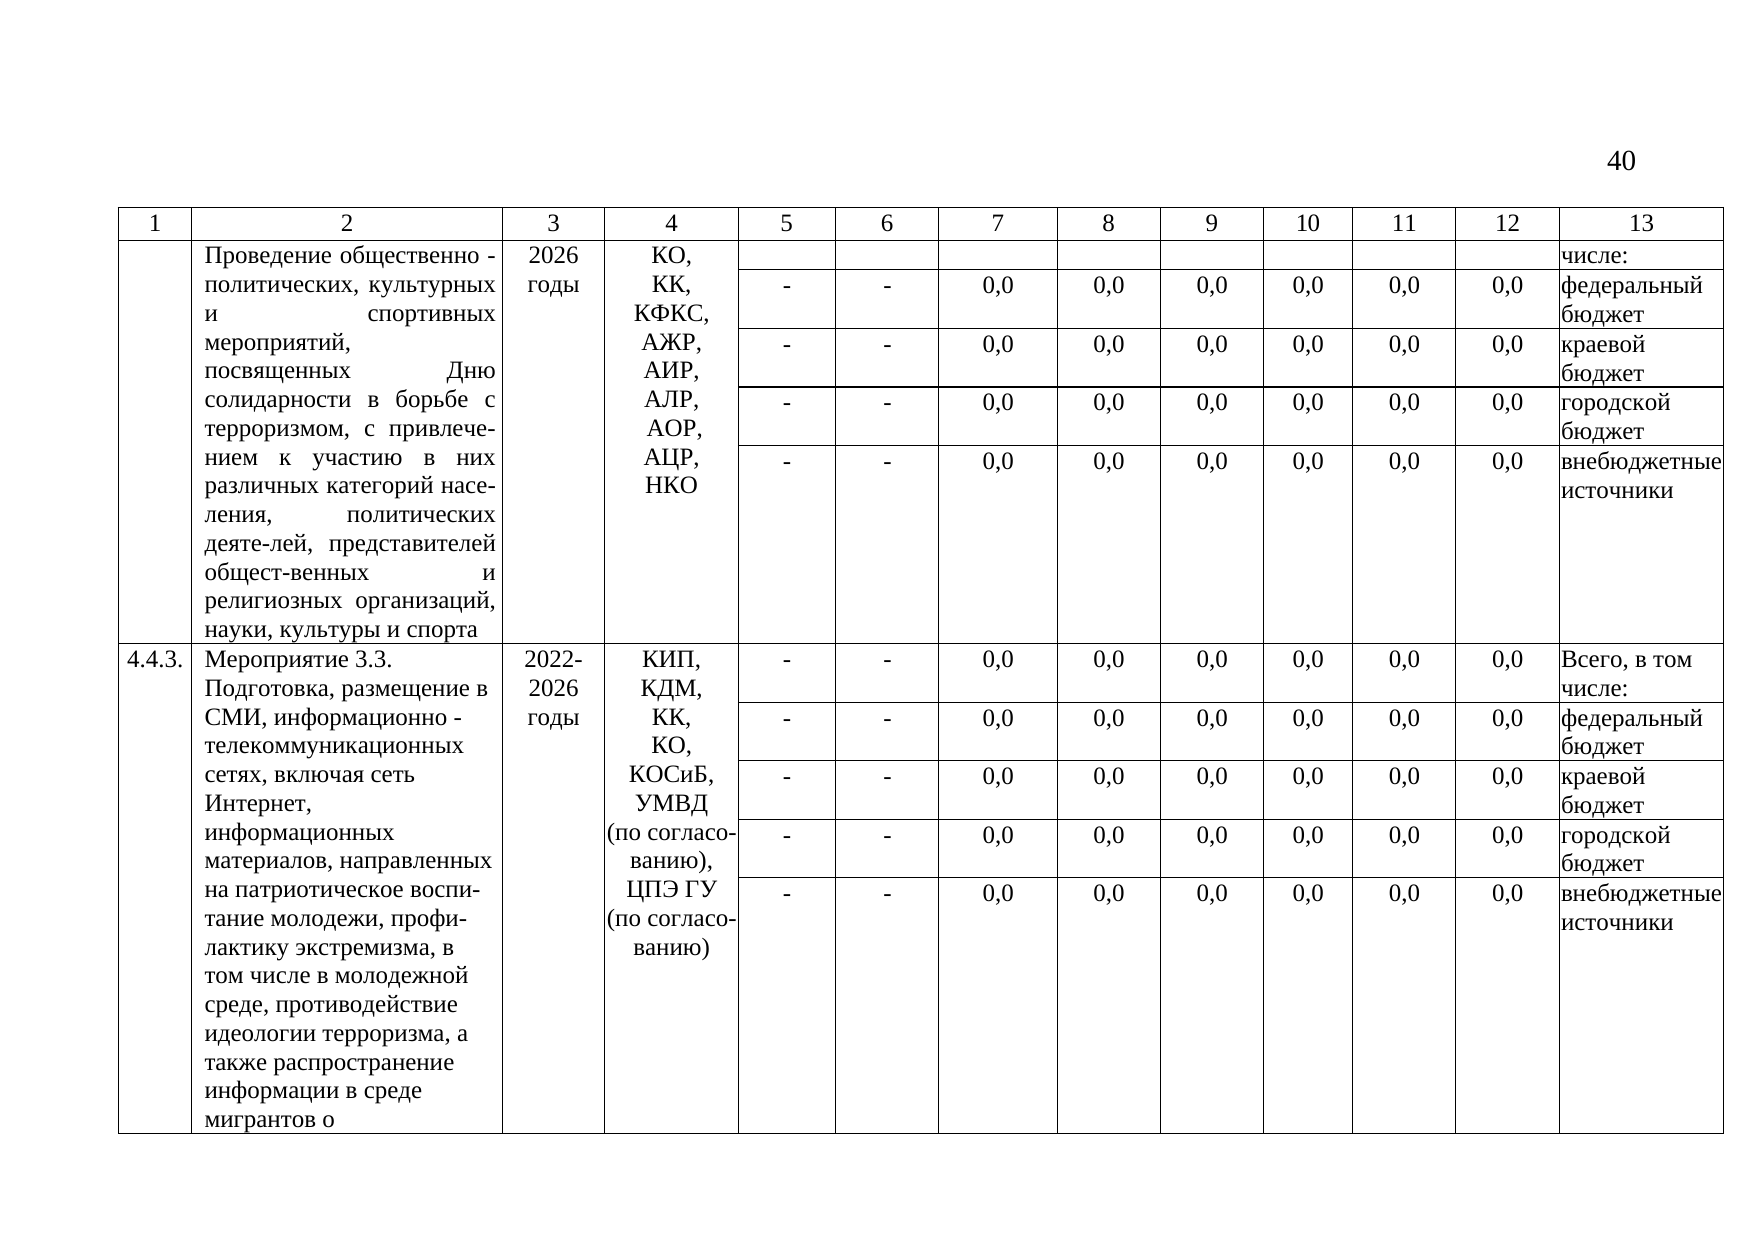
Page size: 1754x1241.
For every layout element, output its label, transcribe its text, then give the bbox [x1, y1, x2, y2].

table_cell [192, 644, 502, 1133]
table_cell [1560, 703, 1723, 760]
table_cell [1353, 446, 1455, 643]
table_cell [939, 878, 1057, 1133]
table_header 2 [192, 208, 502, 239]
table_header 6 [836, 208, 938, 239]
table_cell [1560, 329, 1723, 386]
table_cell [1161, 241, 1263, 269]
table_header 3 [503, 208, 604, 239]
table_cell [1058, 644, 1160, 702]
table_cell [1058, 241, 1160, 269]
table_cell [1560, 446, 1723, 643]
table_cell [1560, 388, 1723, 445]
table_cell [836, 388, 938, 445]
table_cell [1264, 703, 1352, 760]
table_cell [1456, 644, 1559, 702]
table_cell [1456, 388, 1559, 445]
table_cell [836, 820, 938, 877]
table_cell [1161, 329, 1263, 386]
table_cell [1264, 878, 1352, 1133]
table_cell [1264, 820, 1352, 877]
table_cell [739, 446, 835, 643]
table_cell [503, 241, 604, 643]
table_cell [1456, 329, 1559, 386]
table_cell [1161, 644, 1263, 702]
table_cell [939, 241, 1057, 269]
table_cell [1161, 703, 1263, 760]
table_header 5 [739, 208, 835, 239]
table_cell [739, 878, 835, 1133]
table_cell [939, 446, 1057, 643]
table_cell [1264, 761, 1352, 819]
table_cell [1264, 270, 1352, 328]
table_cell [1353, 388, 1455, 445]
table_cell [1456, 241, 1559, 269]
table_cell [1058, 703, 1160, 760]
table_header 7 [939, 208, 1057, 239]
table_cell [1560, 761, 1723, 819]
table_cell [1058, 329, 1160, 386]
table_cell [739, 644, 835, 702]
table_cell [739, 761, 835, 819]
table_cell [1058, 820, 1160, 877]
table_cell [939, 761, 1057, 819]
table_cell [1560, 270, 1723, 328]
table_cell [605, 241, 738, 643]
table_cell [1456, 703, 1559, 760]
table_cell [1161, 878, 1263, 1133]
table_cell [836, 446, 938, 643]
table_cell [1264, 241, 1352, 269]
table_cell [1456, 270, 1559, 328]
table_header 4 [605, 208, 738, 239]
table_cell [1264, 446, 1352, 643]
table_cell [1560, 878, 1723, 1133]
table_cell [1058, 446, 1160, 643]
table_header 9 [1161, 208, 1263, 239]
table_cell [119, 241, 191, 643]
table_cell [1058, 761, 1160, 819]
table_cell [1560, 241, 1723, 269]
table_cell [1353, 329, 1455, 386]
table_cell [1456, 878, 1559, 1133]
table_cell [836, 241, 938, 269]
table_header 10 [1264, 208, 1352, 239]
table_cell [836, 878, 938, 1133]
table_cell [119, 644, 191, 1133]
table_header 8 [1058, 208, 1160, 239]
table_header 13 [1560, 208, 1723, 239]
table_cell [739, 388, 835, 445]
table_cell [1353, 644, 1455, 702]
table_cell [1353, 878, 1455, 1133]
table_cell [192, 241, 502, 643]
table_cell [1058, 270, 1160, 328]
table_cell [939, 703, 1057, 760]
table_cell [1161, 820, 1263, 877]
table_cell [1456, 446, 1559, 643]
table_header 11 [1353, 208, 1455, 239]
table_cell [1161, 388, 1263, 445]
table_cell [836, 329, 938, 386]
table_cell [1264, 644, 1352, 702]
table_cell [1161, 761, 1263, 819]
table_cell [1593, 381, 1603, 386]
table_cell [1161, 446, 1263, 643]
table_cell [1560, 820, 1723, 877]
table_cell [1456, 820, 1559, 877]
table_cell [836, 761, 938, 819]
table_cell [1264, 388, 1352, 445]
table_header 12 [1456, 208, 1559, 239]
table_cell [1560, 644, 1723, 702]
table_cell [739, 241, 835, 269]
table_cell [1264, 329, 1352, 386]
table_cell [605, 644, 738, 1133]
table_header 1 [119, 208, 191, 239]
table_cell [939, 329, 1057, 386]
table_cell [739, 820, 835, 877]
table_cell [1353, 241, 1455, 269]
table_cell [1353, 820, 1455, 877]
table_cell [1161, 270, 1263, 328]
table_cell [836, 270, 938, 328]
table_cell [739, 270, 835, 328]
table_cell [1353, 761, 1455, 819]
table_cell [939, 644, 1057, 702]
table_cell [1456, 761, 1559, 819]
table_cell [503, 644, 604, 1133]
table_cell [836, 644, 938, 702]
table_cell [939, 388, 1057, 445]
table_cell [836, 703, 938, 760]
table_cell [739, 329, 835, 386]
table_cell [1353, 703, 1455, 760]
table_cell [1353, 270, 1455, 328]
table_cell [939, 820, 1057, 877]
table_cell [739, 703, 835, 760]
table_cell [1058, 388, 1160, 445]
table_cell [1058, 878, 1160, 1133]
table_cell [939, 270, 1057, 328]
